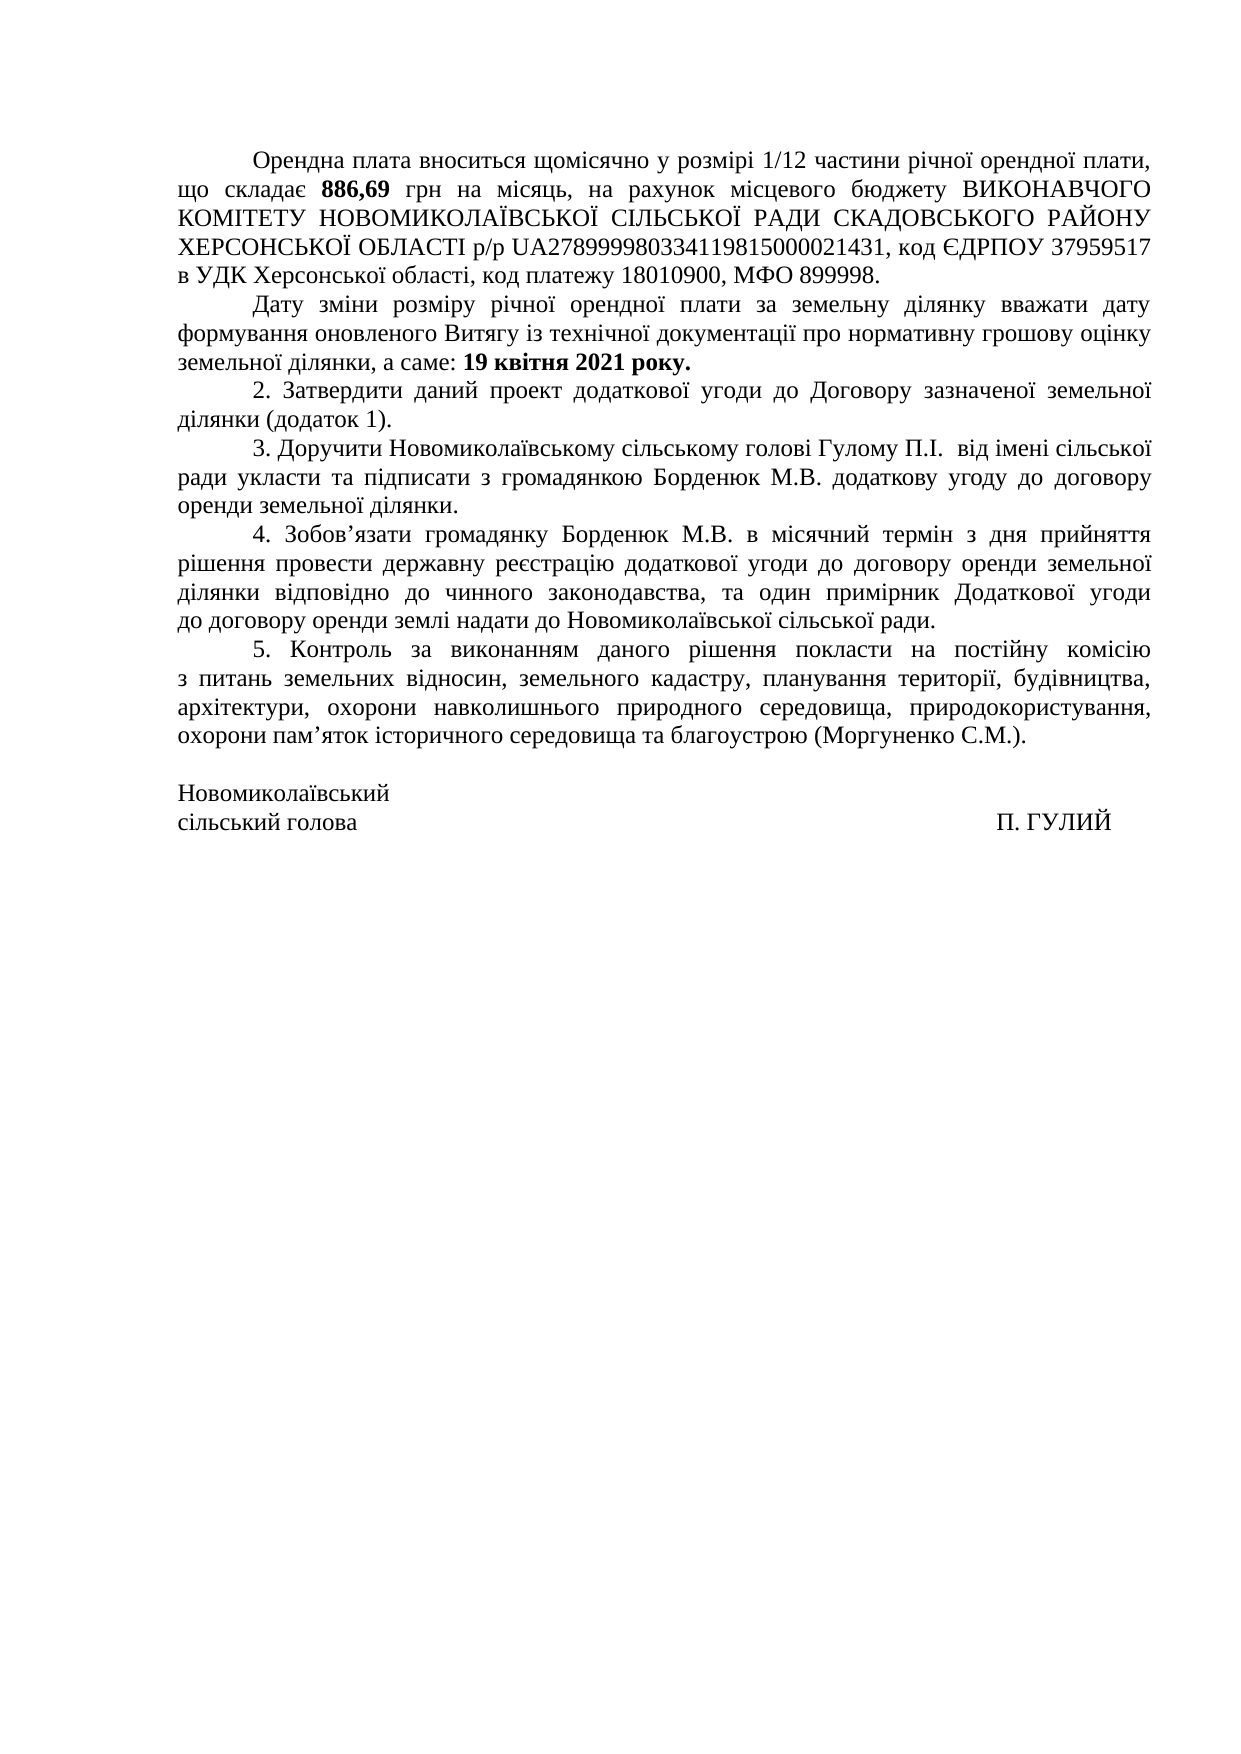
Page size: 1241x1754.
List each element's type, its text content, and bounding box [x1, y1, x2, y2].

text 4. Зобов’язати громадянку Борденюк М.В. в місячний термін з дня прийняття рішення провести державну реєстрацію додаткової угоди до договору оренди земельної ділянки відповідно до чинного законодавства, та один примірник Додаткової угоди до договору оренди землі надати до Новомиколаївської сільської ради. [177, 519, 1152, 634]
text Орендна плата вноситься щомісячно у розмірі 1/12 частини річної орендної плати, що складає 886,69 грн на місяць, на рахунок місцевого бюджету ВИКОНАВЧОГО КОМІТЕТУ НОВОМИКОЛАЇВСЬКОЇ СІЛЬСЬКОЇ РАДИ СКАДОВСЬКОГО РАЙОНУ ХЕРСОНСЬКОЇ ОБЛАСТІ р/р UA278999980334119815000021431, код ЄДРПОУ 37959517 в УДК Херсонської області, код платежу 18010900, МФО 899998. [177, 145, 1152, 289]
text 5. Контроль за виконанням даного рішення покласти на постійну комісію з питань земельних відносин, земельного кадастру, планування території, будівництва, архітектури, охорони навколишнього природного середовища, природокористування, охорони пам’яток історичного середовища та благоустрою (Моргуненко С.М.). [177, 634, 1152, 749]
text сільський голова П. ГУЛИЙ [177, 807, 1152, 835]
text Дату зміни розміру річної орендної плати за земельну ділянку вважати дату формування оновленого Витягу із технічної документації про нормативну грошову оцінку земельної ділянки, а саме: 19 квітня 2021 року. [177, 289, 1152, 375]
text 3. Доручити Новомиколаївському сільському голові Гулому П.І. від імені сільської ради укласти та підписати з громадянкою Борденюк М.В. додаткову угоду до договору оренди земельної ділянки. [177, 433, 1152, 519]
text Новомиколаївський [177, 778, 1152, 807]
text 2. Затвердити даний проект додаткової угоди до Договору зазначеної земельної ділянки (додаток 1). [177, 375, 1152, 433]
